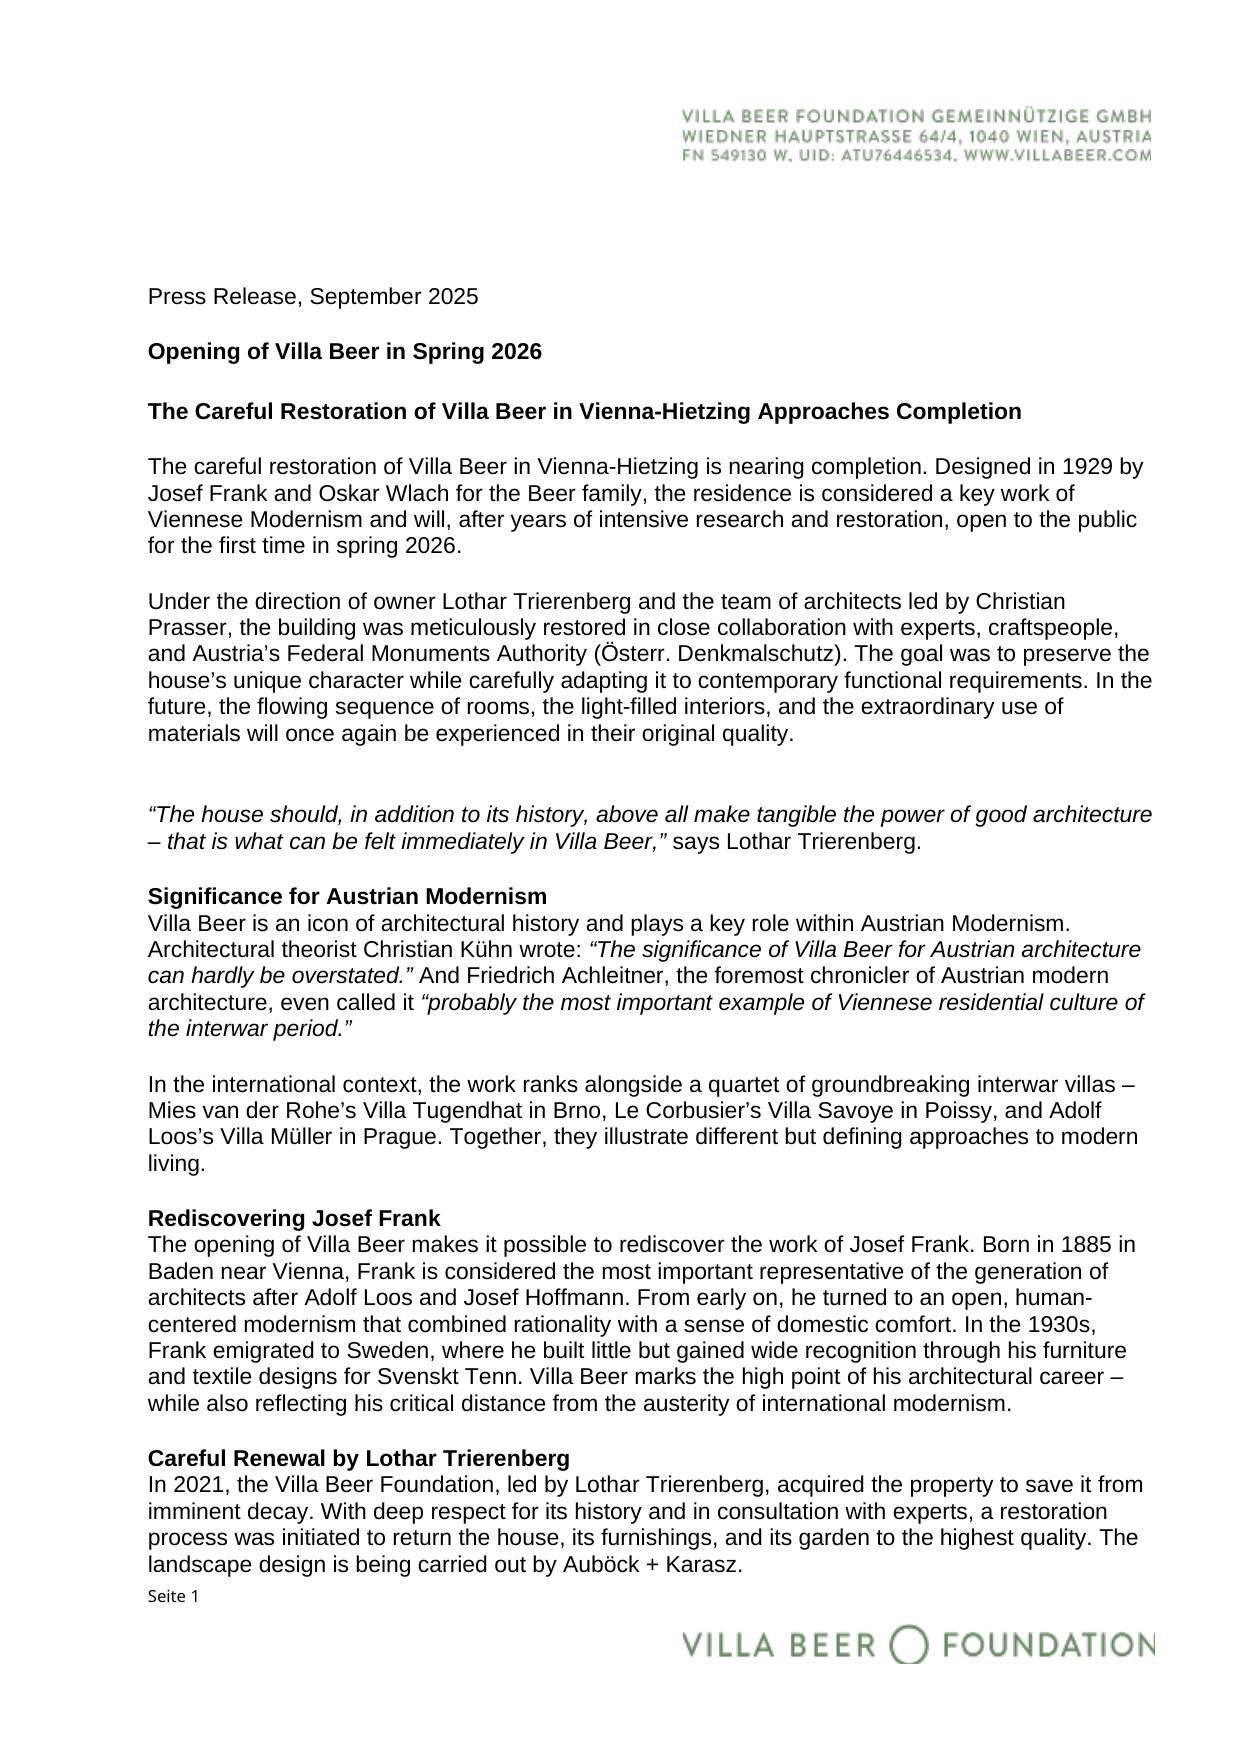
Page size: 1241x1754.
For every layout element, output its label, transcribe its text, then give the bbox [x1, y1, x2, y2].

text Significance for Austrian Modernism Villa Beer is an icon of architectural history and plays a key role within Austrian Modernism. Architectural theorist Christian Kühn wrote: “The significance of Villa Beer for Austrian architecture can hardly be overstated.” And Friedrich Achleitner, the foremost chronicler of Austrian modern architecture, even called it “probably the most important example of Viennese residential culture of the interwar period.” [148, 883, 1157, 1041]
text Careful Renewal by Lothar Trierenberg In 2021, the Villa Beer Foundation, led by Lothar Trierenberg, acquired the property to save it from imminent decay. With deep respect for its history and in consultation with experts, a restoration process was initiated to return the house, its furnishings, and its garden to the highest quality. The landscape design is being carried out by Auböck + Karasz. [148, 1445, 1157, 1577]
text Under the direction of owner Lothar Trierenberg and the team of architects led by Christian Prasser, the building was meticulously restored in close collaboration with experts, craftspeople, and Austria’s Federal Monuments Authority (Österr. Denkmalschutz). The goal was to preserve the house’s unique character while carefully adapting it to contemporary functional requirements. In the future, the flowing sequence of rooms, the light-filled interiors, and the extraordinary use of materials will once again be experienced in their original quality. [148, 588, 1157, 746]
text Rediscovering Josef Frank The opening of Villa Beer makes it possible to rediscover the work of Josef Frank. Born in 1885 in Baden near Vienna, Frank is considered the most important representative of the generation of architects after Adolf Loos and Josef Hoffmann. From early on, he turned to an open, human-centered modernism that combined rationality with a sense of domestic comfort. In the 1930s, Frank emigrated to Sweden, where he built little but gained wide recognition through his furniture and textile designs for Svenskt Tenn. Villa Beer marks the high point of his architectural career – while also reflecting his critical distance from the austerity of international modernism. [148, 1205, 1157, 1416]
text “The house should, in addition to its history, above all make tangible the power of good architecture – that is what can be felt immediately in Villa Beer,” says Lothar Trierenberg. [148, 775, 1157, 854]
text Press Release, September 2025 [148, 283, 1104, 309]
text Opening of Villa Beer in Spring 2026 [148, 338, 1104, 364]
text The Careful Restoration of Villa Beer in Vienna-Hietzing Approaches Completion [148, 398, 1157, 424]
text The careful restoration of Villa Beer in Vienna-Hietzing is nearing completion. Designed in 1929 by Josef Frank and Oskar Wlach for the Beer family, the residence is considered a key work of Viennese Modernism and will, after years of intensive research and restoration, open to the public for the first time in spring 2026. [148, 453, 1157, 558]
text In the international context, the work ranks alongside a quartet of groundbreaking interwar villas – Mies van der Rohe’s Villa Tugendhat in Brno, Le Corbusier’s Villa Savoye in Poissy, and Adolf Loos’s Villa Müller in Prague. Together, they illustrate different but defining approaches to modern living. [148, 1071, 1157, 1176]
